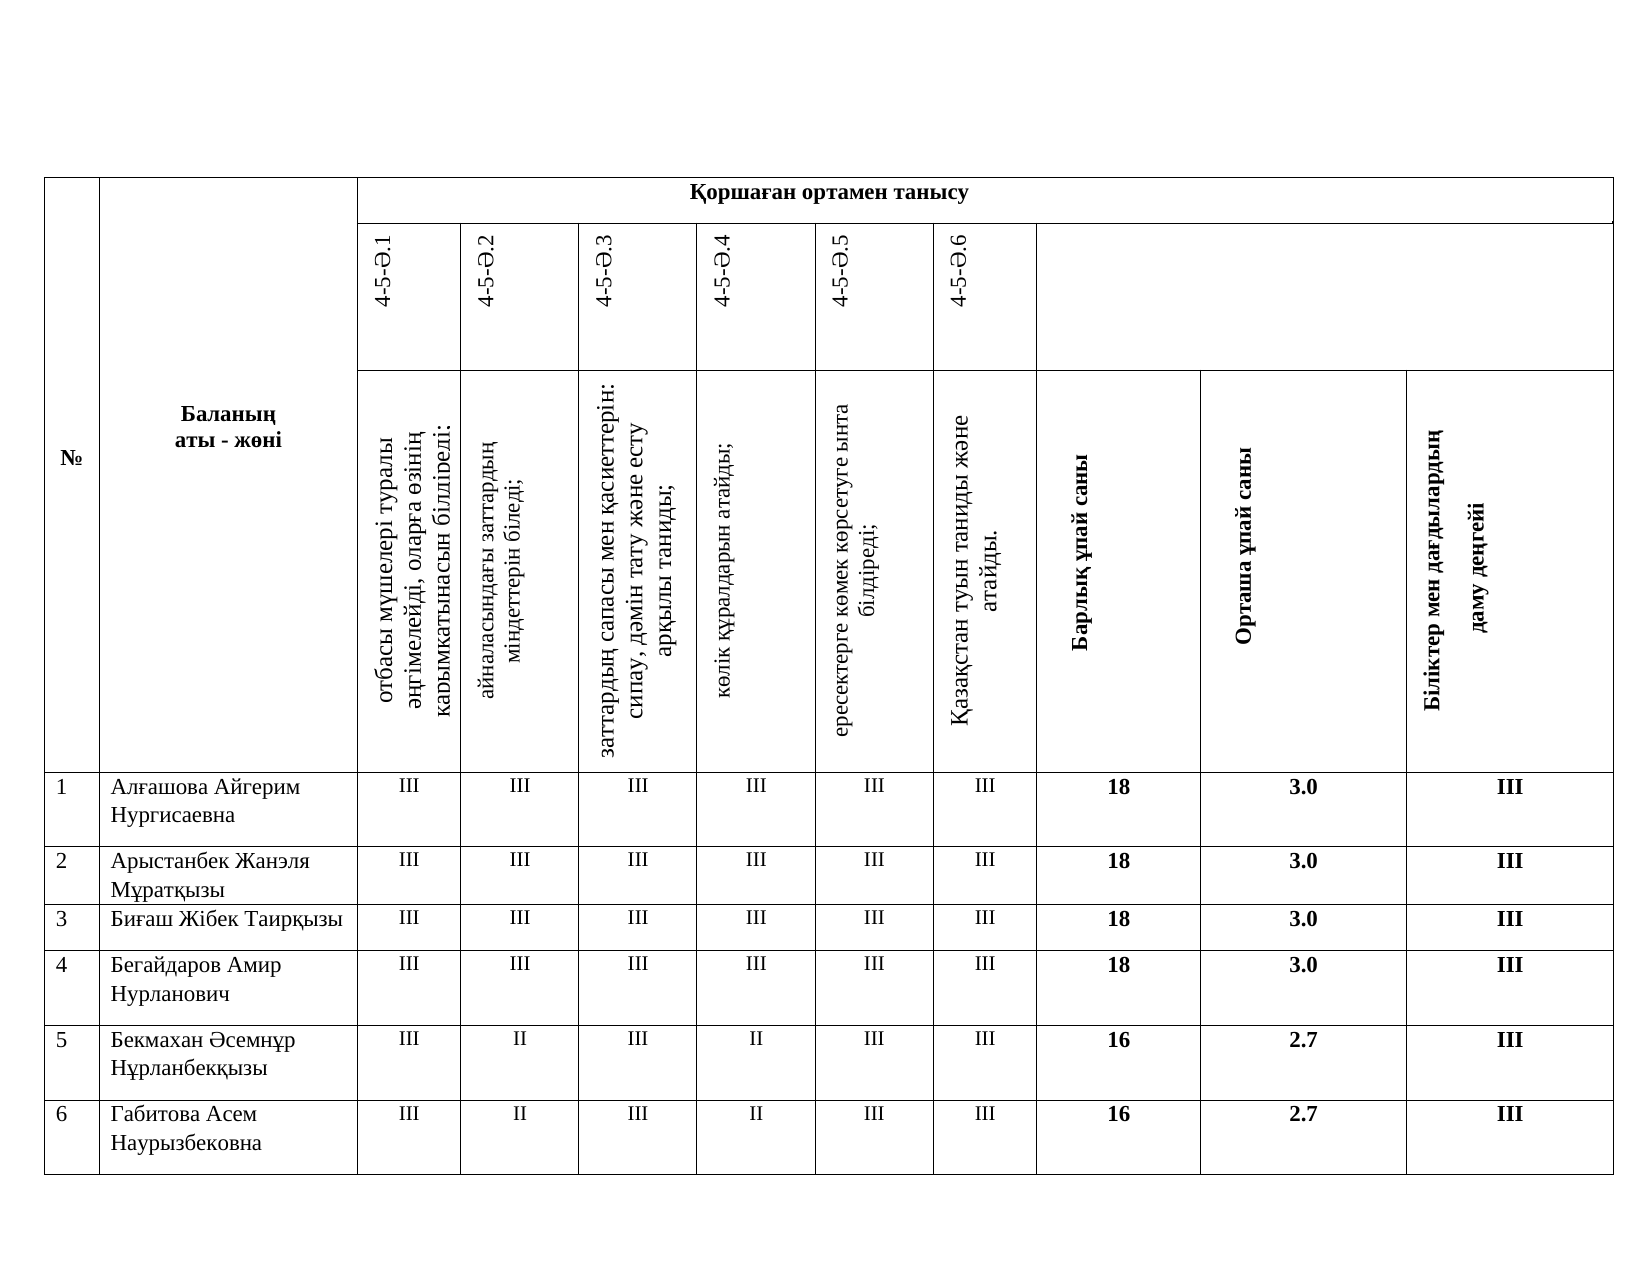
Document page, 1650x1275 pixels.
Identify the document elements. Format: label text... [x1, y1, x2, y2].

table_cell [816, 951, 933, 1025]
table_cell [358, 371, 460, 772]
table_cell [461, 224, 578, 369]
table_cell Қоршаған ортамен танысу [358, 178, 1613, 222]
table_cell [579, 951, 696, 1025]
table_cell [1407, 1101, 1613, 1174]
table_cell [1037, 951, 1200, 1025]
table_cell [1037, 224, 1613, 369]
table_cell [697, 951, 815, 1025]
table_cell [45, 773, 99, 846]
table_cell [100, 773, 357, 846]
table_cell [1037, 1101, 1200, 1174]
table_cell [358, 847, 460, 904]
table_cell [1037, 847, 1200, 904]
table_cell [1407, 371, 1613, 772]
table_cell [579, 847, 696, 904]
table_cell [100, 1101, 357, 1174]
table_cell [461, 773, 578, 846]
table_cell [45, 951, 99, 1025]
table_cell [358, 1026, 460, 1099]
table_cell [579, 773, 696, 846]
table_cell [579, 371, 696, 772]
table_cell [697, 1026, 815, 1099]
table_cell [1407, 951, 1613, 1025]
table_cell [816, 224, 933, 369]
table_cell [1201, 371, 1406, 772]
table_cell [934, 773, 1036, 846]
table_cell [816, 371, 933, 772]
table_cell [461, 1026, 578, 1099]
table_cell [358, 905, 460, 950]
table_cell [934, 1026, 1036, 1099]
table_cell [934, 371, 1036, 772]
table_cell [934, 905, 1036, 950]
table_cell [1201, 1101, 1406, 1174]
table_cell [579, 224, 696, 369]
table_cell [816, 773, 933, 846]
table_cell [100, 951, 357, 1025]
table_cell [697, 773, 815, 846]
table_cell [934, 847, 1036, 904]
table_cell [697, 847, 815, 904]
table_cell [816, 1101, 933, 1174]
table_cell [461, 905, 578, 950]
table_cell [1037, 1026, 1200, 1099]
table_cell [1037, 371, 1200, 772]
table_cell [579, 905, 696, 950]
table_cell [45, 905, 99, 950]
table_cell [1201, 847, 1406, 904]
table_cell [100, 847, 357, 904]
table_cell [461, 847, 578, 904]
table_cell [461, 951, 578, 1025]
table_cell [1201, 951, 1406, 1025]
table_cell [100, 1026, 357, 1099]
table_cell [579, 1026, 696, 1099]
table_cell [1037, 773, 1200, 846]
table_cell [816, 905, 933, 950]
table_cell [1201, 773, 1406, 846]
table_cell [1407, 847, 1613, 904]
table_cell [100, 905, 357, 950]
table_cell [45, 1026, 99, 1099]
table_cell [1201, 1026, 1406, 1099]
table_cell № [45, 178, 99, 772]
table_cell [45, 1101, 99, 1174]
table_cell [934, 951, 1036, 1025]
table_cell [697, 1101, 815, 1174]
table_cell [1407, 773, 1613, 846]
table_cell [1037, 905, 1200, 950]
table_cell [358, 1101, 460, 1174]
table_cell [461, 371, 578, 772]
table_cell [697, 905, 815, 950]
table_cell 4-5-Ә.1 [358, 224, 460, 369]
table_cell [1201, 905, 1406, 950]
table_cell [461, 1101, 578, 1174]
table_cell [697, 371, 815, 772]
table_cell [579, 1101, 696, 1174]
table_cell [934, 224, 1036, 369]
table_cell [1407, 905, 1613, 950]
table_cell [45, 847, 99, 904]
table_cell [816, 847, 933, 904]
table_cell Баланың аты - жөні [100, 178, 357, 772]
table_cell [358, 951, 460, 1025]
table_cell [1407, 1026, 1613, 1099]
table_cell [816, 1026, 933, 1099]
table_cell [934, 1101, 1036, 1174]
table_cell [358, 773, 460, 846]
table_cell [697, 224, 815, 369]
